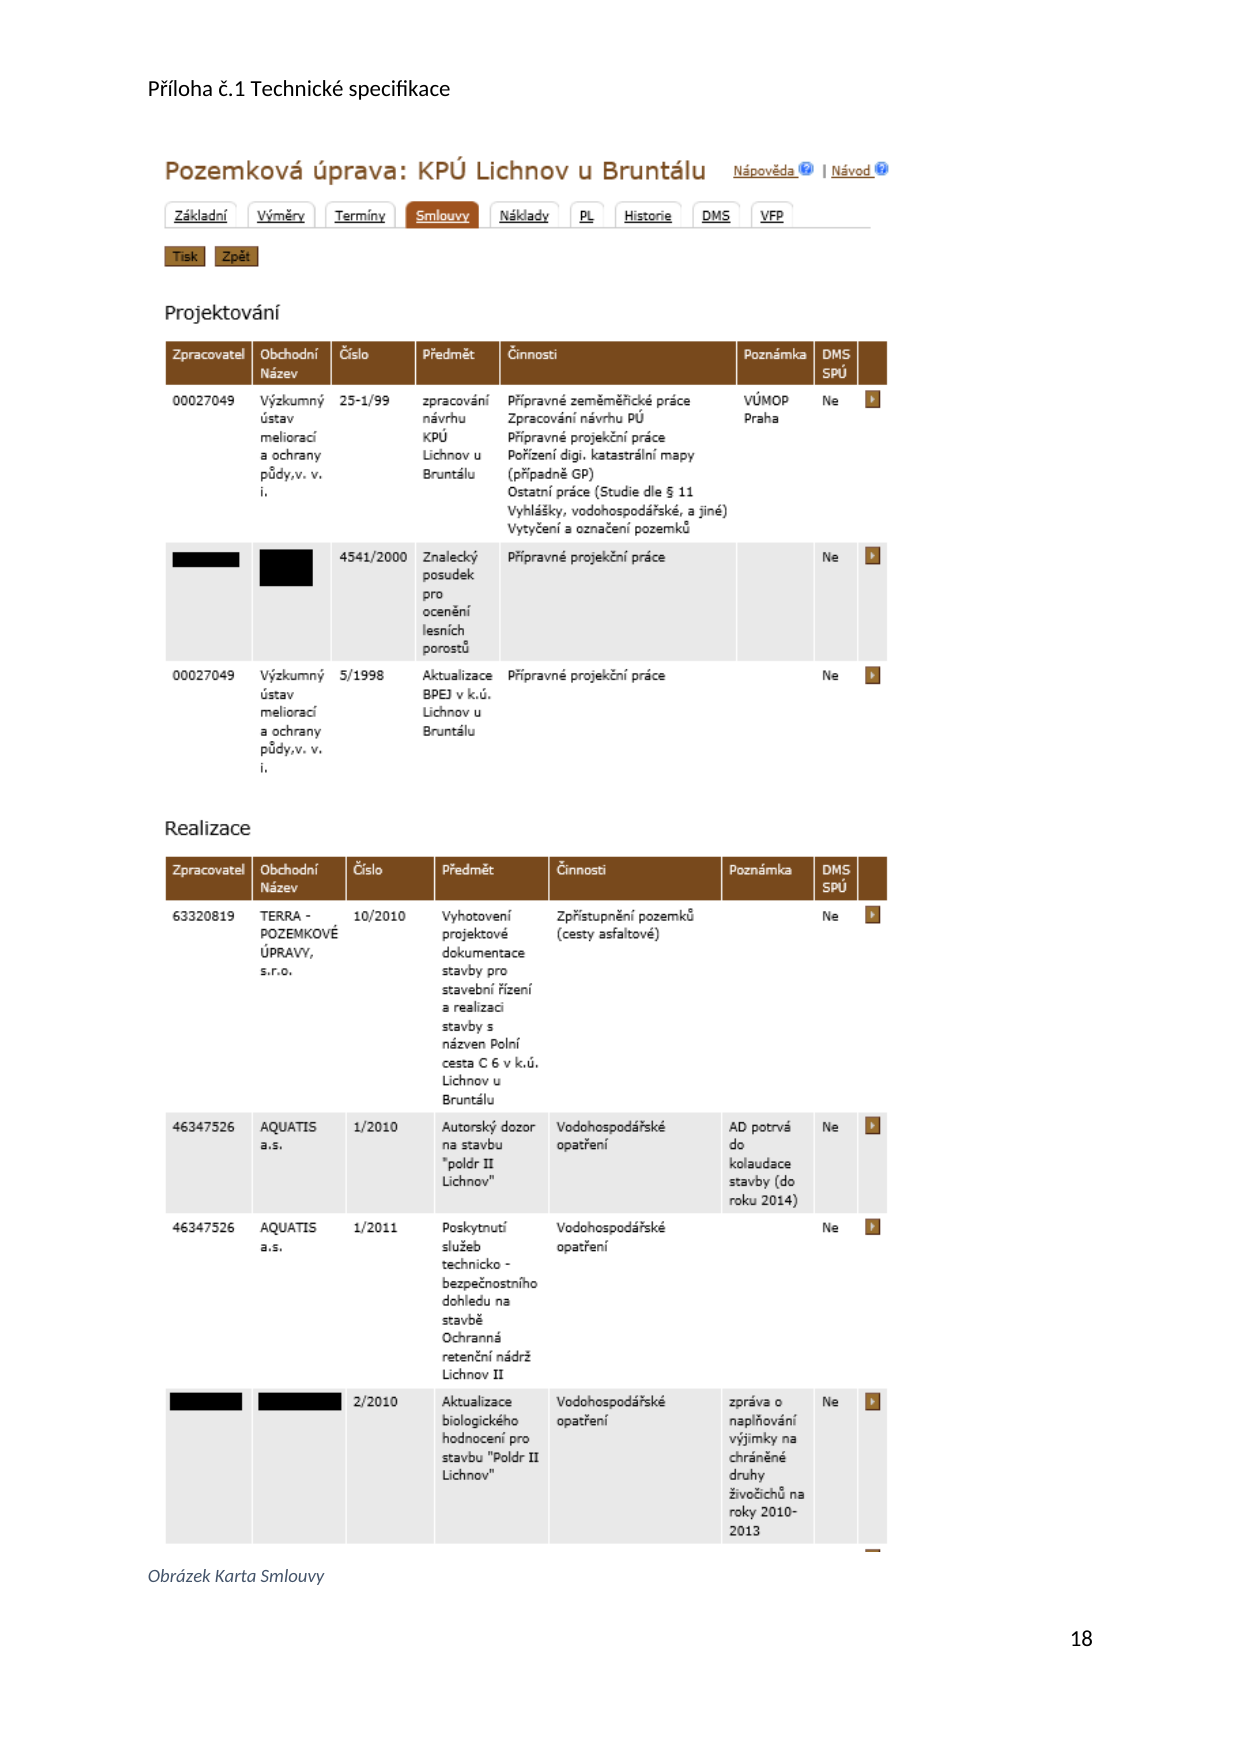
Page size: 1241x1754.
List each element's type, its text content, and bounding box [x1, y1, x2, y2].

text Obrázek Karta Smlouvy [148, 1564, 1093, 1587]
picture [147, 147, 928, 1552]
